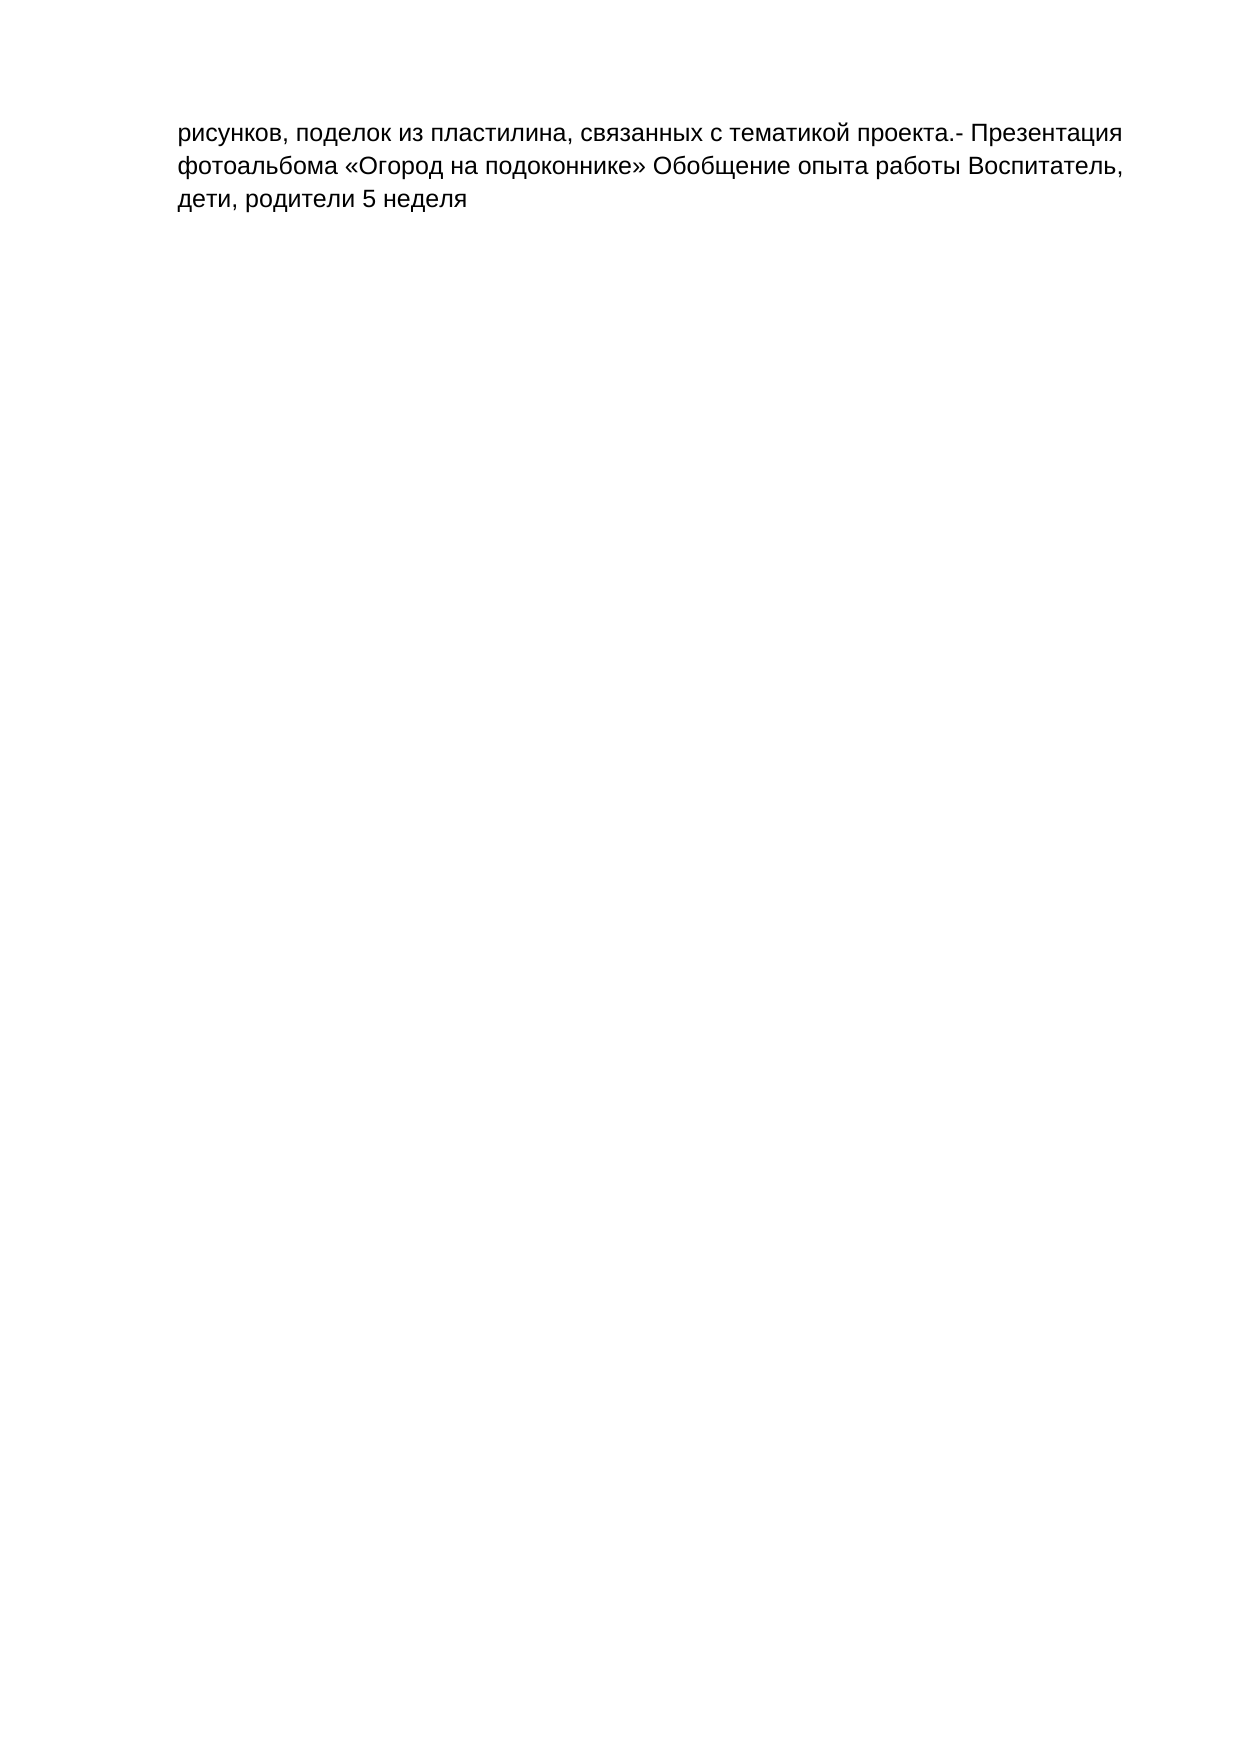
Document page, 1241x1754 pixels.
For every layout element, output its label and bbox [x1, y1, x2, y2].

text [177, 118, 1152, 278]
